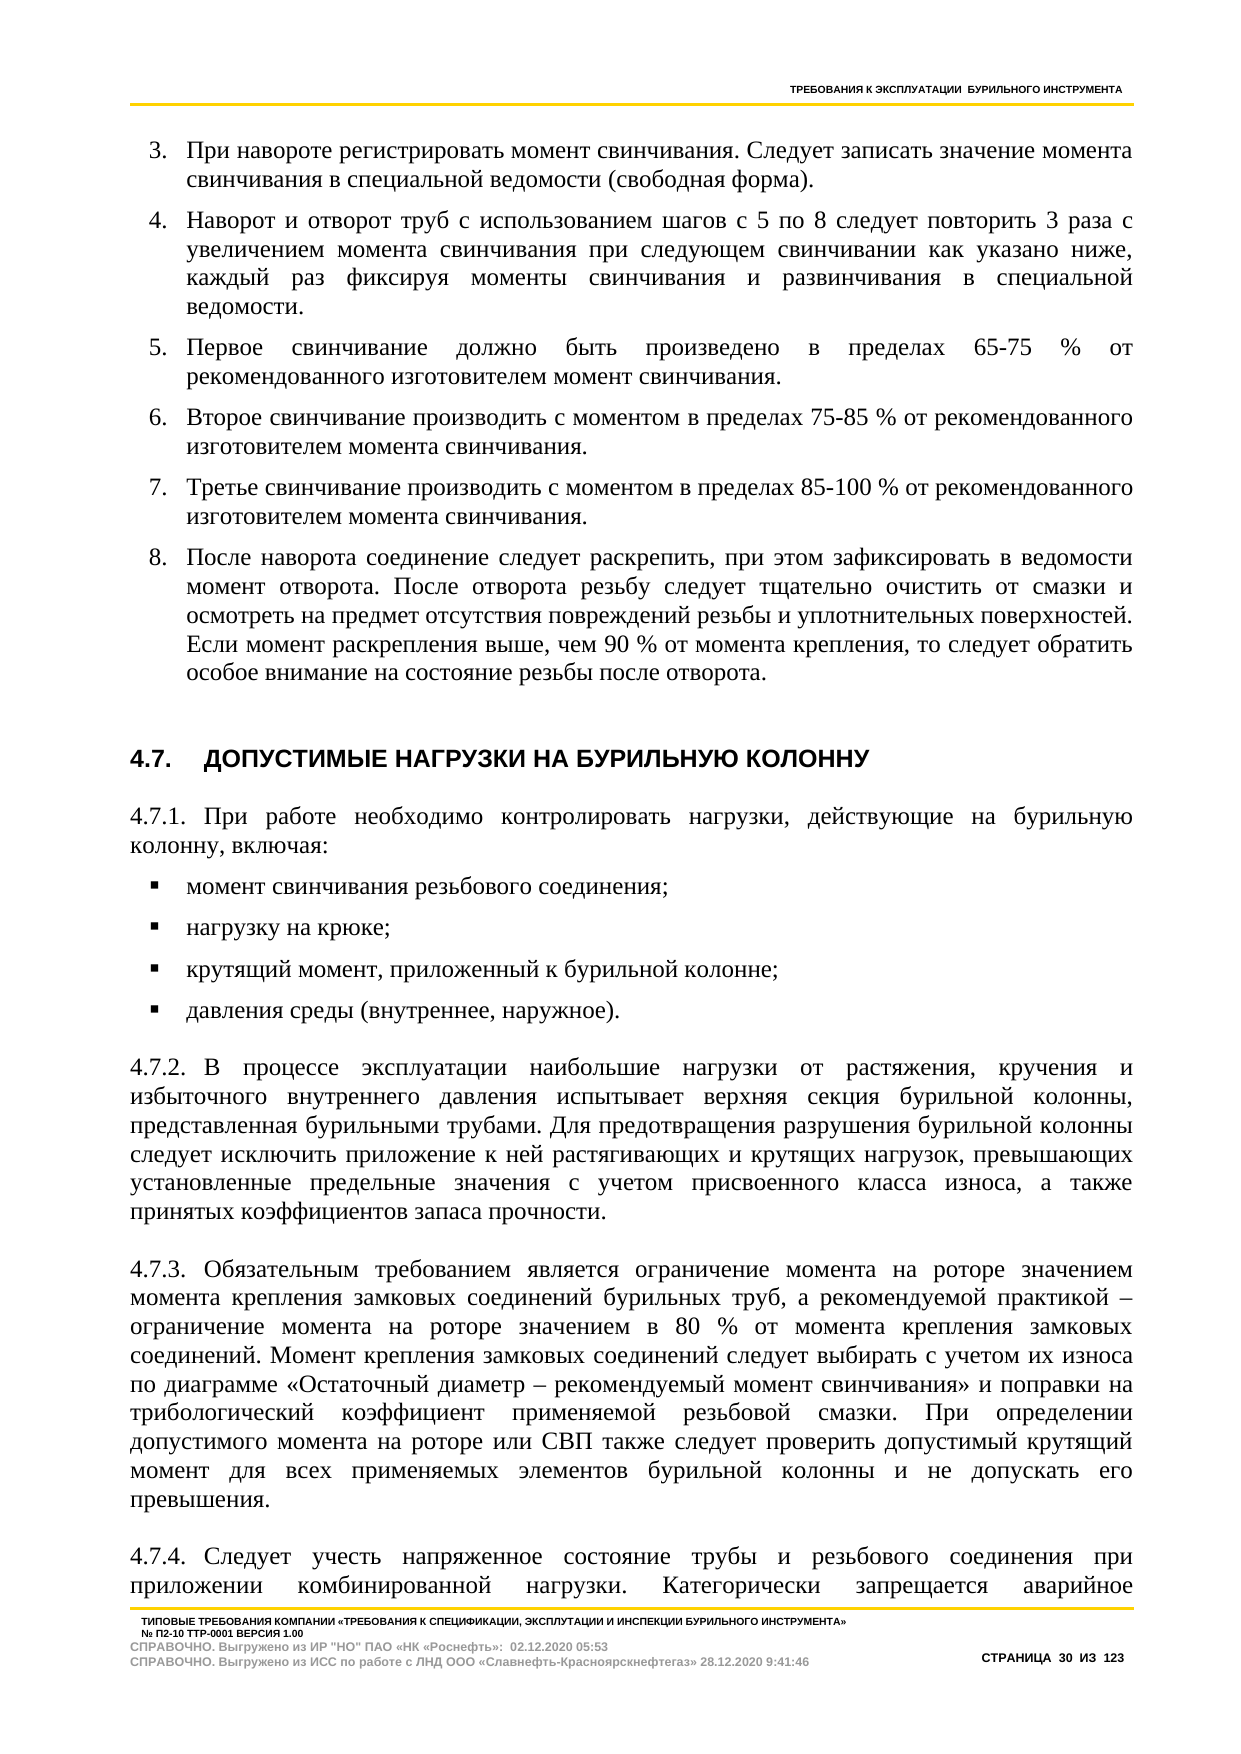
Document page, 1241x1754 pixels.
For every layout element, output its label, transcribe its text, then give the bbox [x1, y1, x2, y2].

list нагрузку на крюке; [149, 912, 1134, 941]
list После наворота соединение следует раскрепить, при этом зафиксировать в ведомости момент отворота. После отворота резьбу следует тщательно очистить от смазки и осмотреть на предмет отсутствия повреждений резьбы и уплотнительных поверхностей. Если момент раскрепления выше, чем 90 % от момента крепления, то следует обратить особое внимание на состояние резьбы после отворота. [149, 542, 1134, 686]
list Обязательным требованием является ограничение момента на роторе значением момента крепления замковых соединений бурильных труб, а рекомендуемой практикой – ограничение момента на роторе значением в 80 % от момента крепления замковых соединений. Момент крепления замковых соединений следует выбирать с учетом их износа по диаграмме «Остаточный диаметр – рекомендуемый момент свинчивания» и поправки на трибологический коэффициент применяемой резьбовой смазки. При определении допустимого момента на роторе или СВП также следует проверить допустимый крутящий момент для всех применяемых элементов бурильной колонны и не допускать его превышения. [130, 1254, 1134, 1512]
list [130, 1541, 1134, 1599]
list Третье свинчивание производить с моментом в пределах 85-100 % от рекомендованного изготовителем момента свинчивания. [149, 472, 1134, 530]
list Второе свинчивание производить с моментом в пределах 75-85 % от рекомендованного изготовителем момента свинчивания. [149, 402, 1134, 460]
list Первое свинчивание должно быть произведено в пределах 65-75 % от рекомендованного изготовителем момент свинчивания. [149, 332, 1134, 390]
list Наворот и отворот труб с использованием шагов с 5 по 8 следует повторить 3 раза с увеличением момента свинчивания при следующем свинчивании как указано ниже, каждый раз фиксируя моменты свинчивания и развинчивания в специальной ведомости. [149, 205, 1134, 320]
list момент свинчивания резьбового соединения; [149, 871, 1134, 900]
list крутящий момент, приложенный к бурильной колонне; [149, 954, 1134, 982]
list При работе необходимо контролировать нагрузки, действующие на бурильную колонну, включая: [130, 801, 1134, 859]
subtitle ДОПУСТИМЫЕ НАГРУЗКИ НА БУРИЛЬНУЮ КОЛОННУ [130, 744, 1134, 772]
list В процессе эксплуатации наибольшие нагрузки от растяжения, кручения и избыточного внутреннего давления испытывает верхняя секция бурильной колонны, представленная бурильными трубами. Для предотвращения разрушения бурильной колонны следует исключить приложение к ней растягивающих и крутящих нагрузок, превышающих установленные предельные значения с учетом присвоенного класса износа, а также принятых коэффициентов запаса прочности. [130, 1052, 1134, 1225]
list При навороте регистрировать момент свинчивания. Следует записать значение момента свинчивания в специальной ведомости (свободная форма). [149, 135, 1134, 192]
list давления среды (внутреннее, наружное). [149, 995, 1134, 1024]
